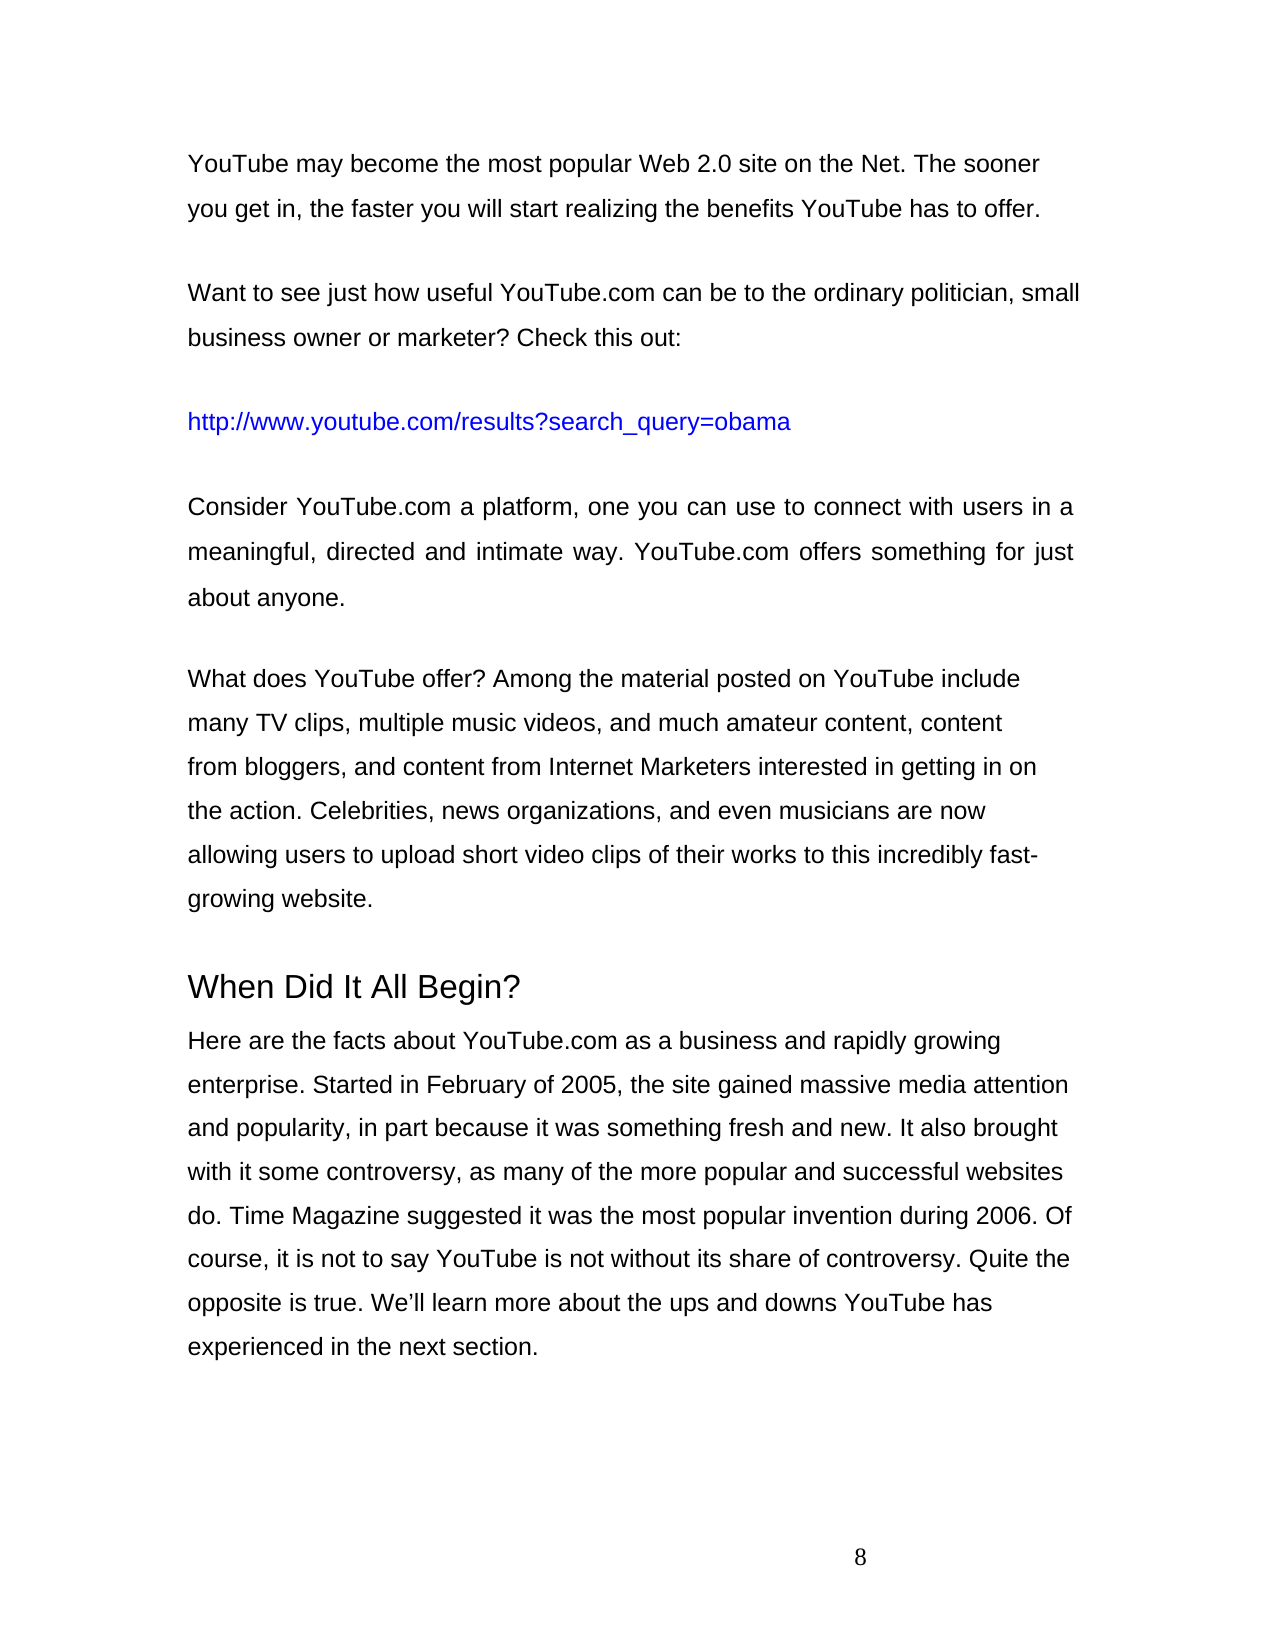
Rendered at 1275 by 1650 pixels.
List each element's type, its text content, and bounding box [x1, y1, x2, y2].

text What does YouTube offer? Among the material posted on YouTube include many TV clips, multiple music videos, and much amateur content, content from bloggers, and content from Internet Marketers interested in getting in on the action. Celebrities, news organizations, and even musicians are now allowing users to upload short video clips of their works to this incredibly fast-growing website. [187, 664, 1046, 913]
text YouTube may become the most popular Web 2.0 site on the Net. The sooner you get in, the faster you will start realizing the benefits YouTube has to offer. [187, 149, 1052, 223]
text Here are the facts about YouTube.com as a business and rapidly growing enterprise. Started in February of 2005, the site gained massive media attention and popularity, in part because it was something fresh and new. It also brought with it some controversy, as many of the more popular and successful websites do. Time Magazine suggested it was the most popular invention during 2006. Of course, it is not to say YouTube is not without its share of controversy. Quite the opposite is true. We’ll learn more about the ups and downs YouTube has experienced in the next section. [187, 1026, 1083, 1360]
text 8 [854, 1542, 1125, 1571]
text Consider YouTube.com a platform, one you can use to connect with users in a meaningful, directed and intimate way. YouTube.com offers something for just about anyone. [187, 492, 1075, 612]
text When Did It All Begin? [187, 967, 1125, 1006]
text http://www.youtube.com/results?search_query=obama [187, 406, 1125, 435]
text Want to see just how useful YouTube.com can be to the ordinary politician, small business owner or marketer? Check this out: [187, 278, 1100, 352]
